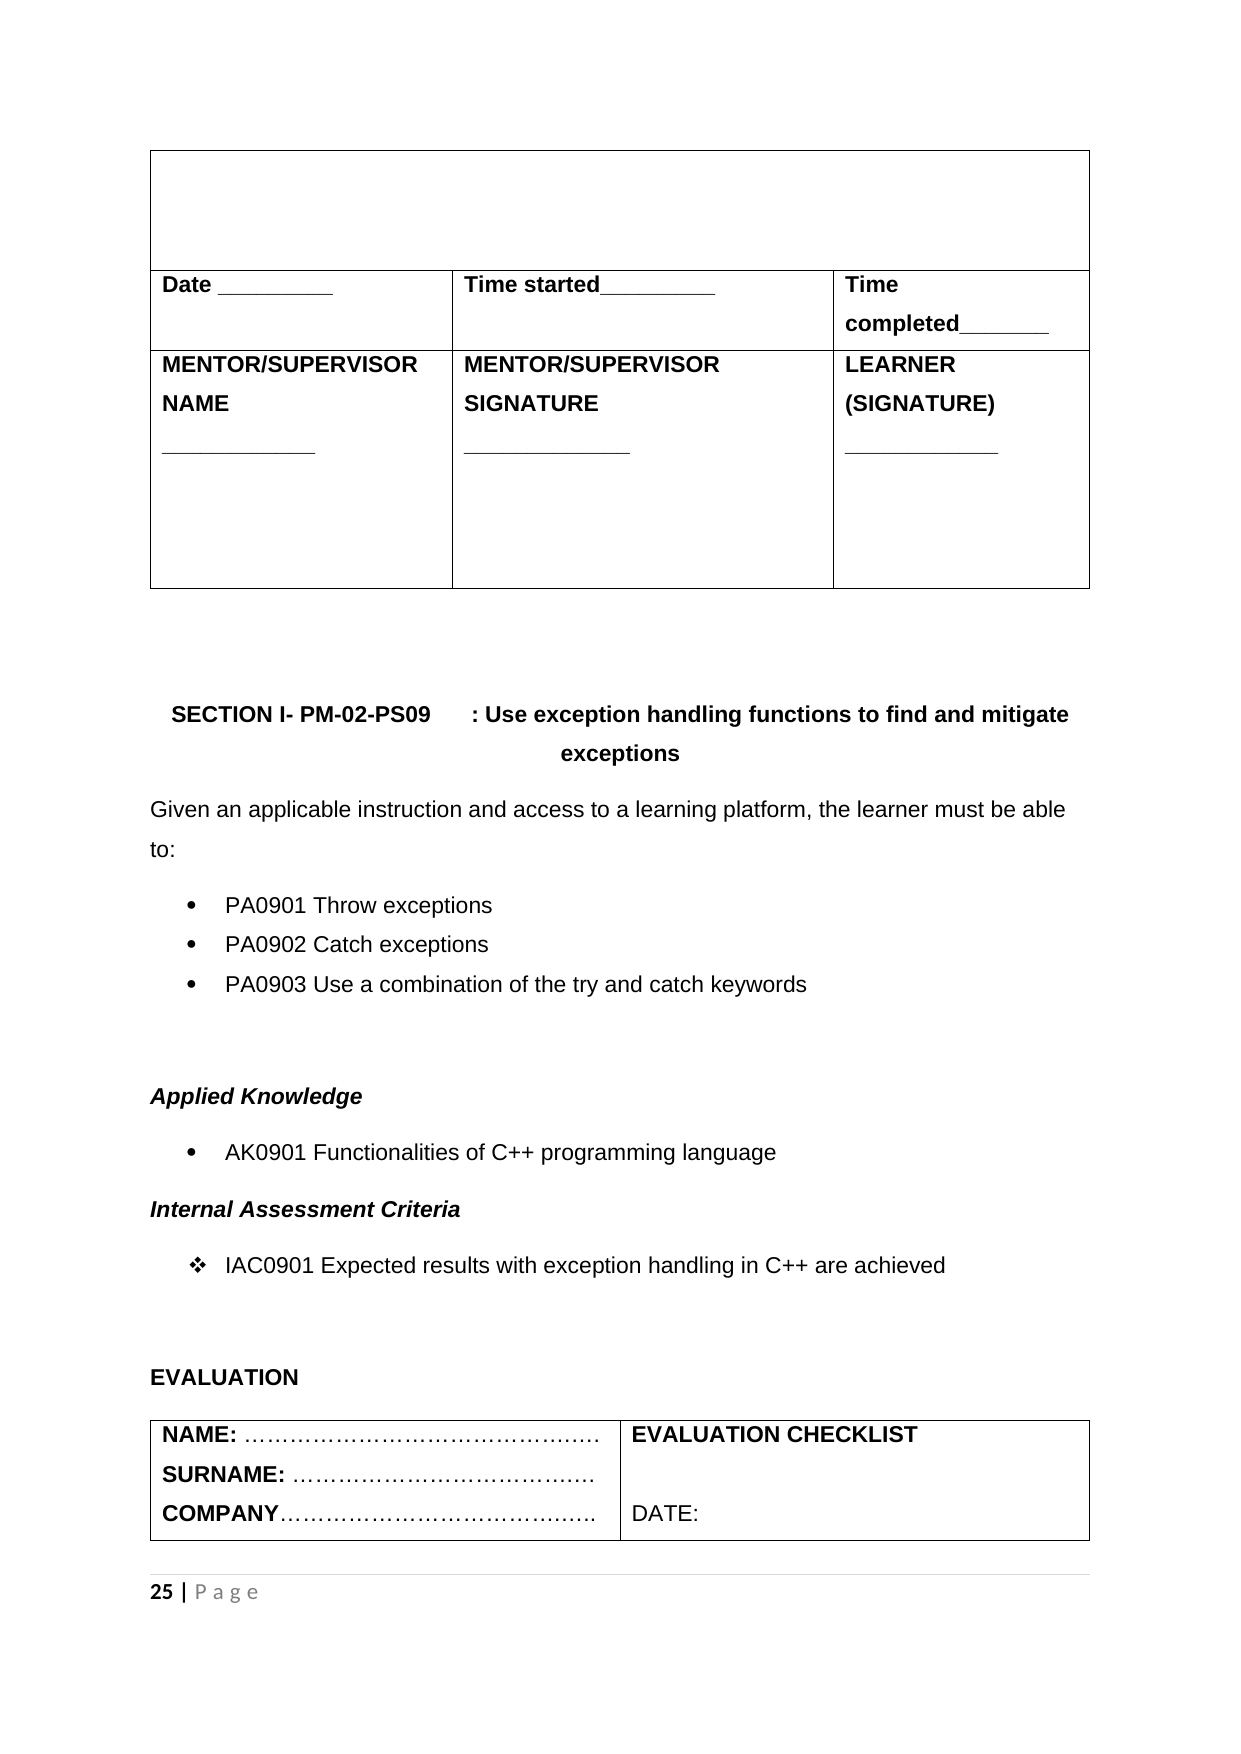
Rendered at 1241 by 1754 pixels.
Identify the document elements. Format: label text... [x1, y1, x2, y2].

table_cell Time completed_______ [834, 271, 1089, 349]
text SECTION I- PM-02-PS09 : Use exception handling functions to find and mitigate exceptions [150, 701, 1090, 767]
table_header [621, 1421, 1089, 1539]
table_cell MENTOR/SUPERVISOR SIGNATURE _____________ [453, 351, 833, 587]
table_cell MENTOR/SUPERVISOR NAME ____________ [151, 351, 452, 587]
table_cell LEARNER (SIGNATURE) ____________ [834, 351, 1089, 587]
list PA0902 Catch exceptions [187, 931, 1090, 958]
text Applied Knowledge [150, 1083, 1090, 1109]
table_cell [151, 151, 1089, 269]
text Internal Assessment Criteria [150, 1196, 1090, 1222]
text Given an applicable instruction and access to a learning platform, the learner must be able to: [150, 796, 1090, 862]
list PA0903 Use a combination of the try and catch keywords [187, 971, 1090, 997]
table_cell Time started_________ [453, 271, 833, 349]
list PA0901 Throw exceptions [187, 892, 1090, 918]
table_cell Date _________ [151, 271, 452, 349]
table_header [151, 1421, 620, 1539]
list IAC0901 Expected results with exception handling in C++ are achieved [187, 1252, 1090, 1278]
list AK0901 Functionalities of C++ programming language [187, 1139, 1090, 1166]
text EVALUATION [150, 1364, 1090, 1390]
